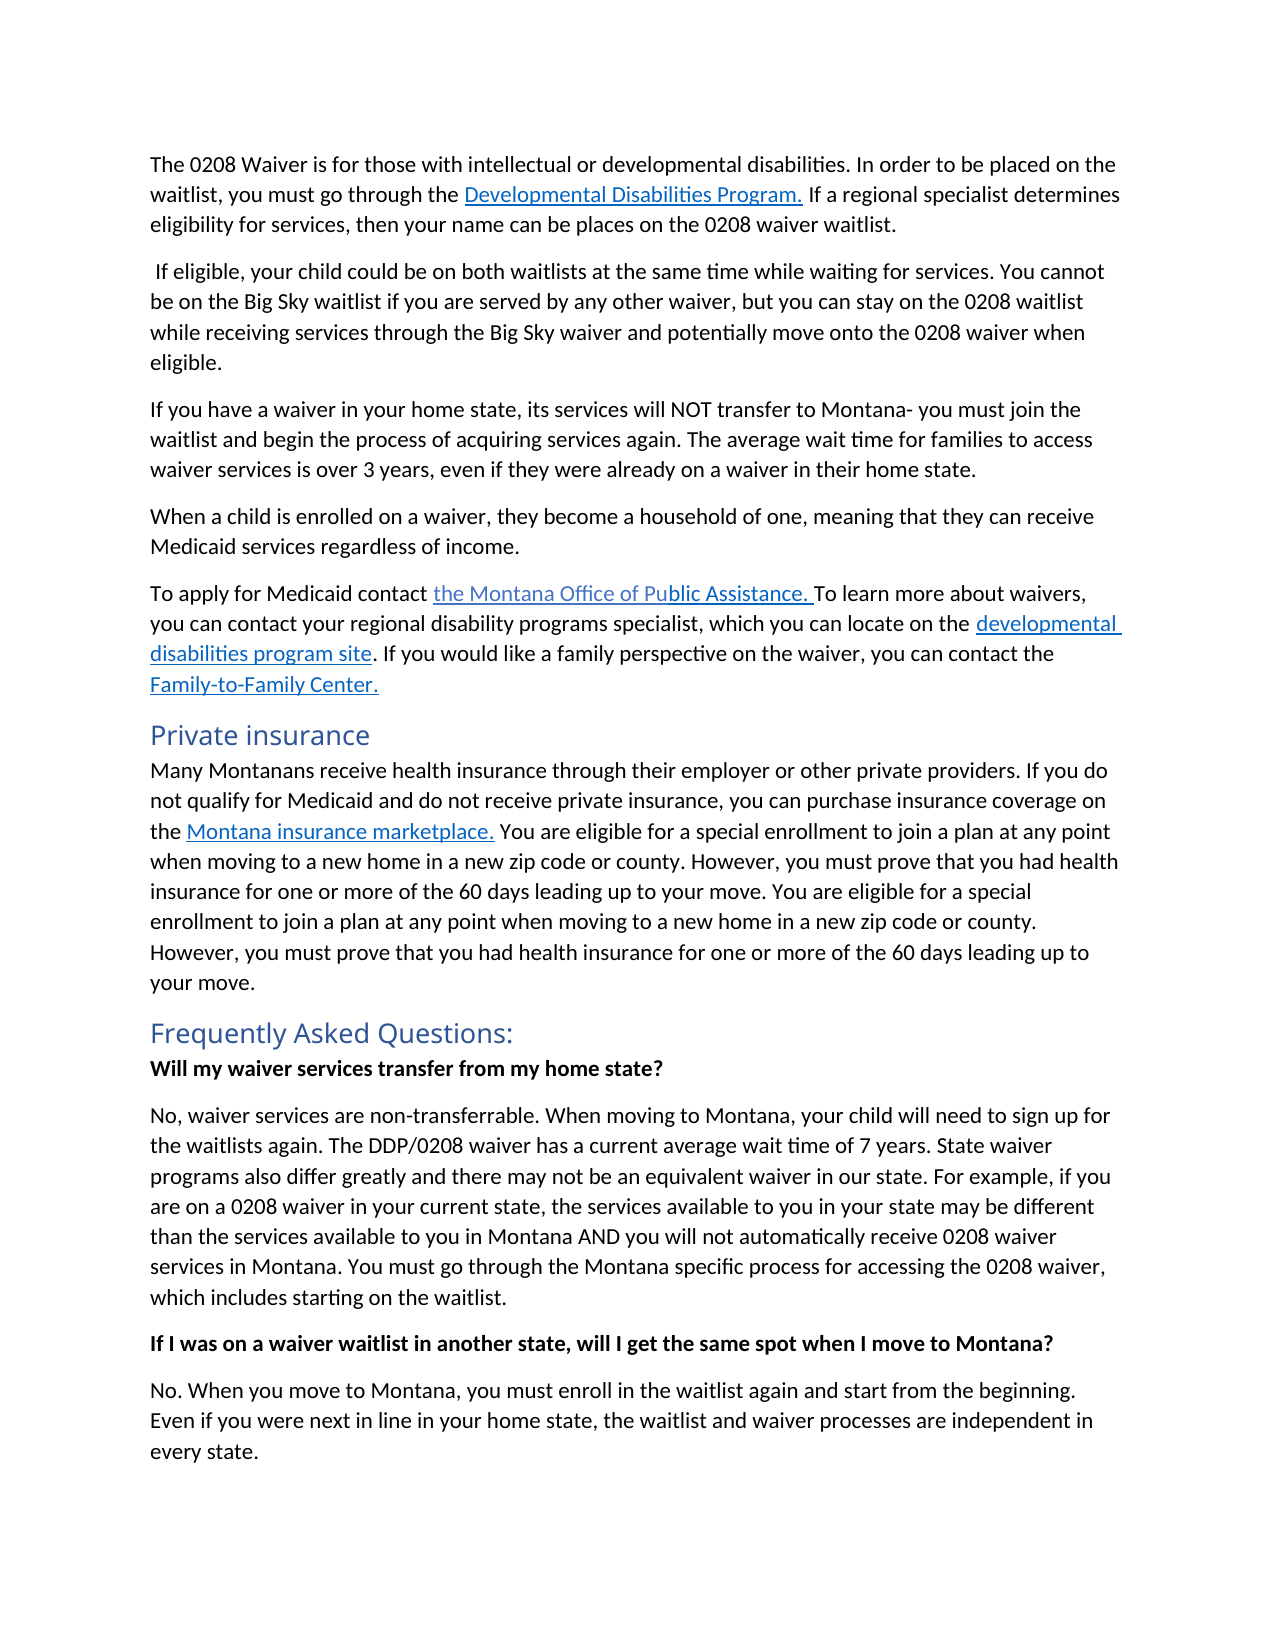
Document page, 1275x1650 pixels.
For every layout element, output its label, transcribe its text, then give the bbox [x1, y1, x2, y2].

text The 0208 Waiver is for those with intellectual or developmental disabilities. In order to be placed on the waitlist, you must go through the Developmental Disabilities Program. If a regional specialist determines eligibility for services, then your name can be places on the 0208 waiver waitlist. [150, 150, 1125, 238]
text If you have a waiver in your home state, its services will NOT transfer to Montana- you must join the waitlist and begin the process of acquiring services again. The average wait time for families to access waiver services is over 3 years, even if they were already on a waiver in their home state. [150, 395, 1125, 483]
text Many Montanans receive health insurance through their employer or other private providers. If you do not qualify for Medicaid and do not receive private insurance, you can purchase insurance coverage on the Montana insurance marketplace. You are eligible for a special enrollment to join a plan at any point when moving to a new home in a new zip code or county. However, you must prove that you had health insurance for one or more of the 60 days leading up to your move. You are eligible for a special enrollment to join a plan at any point when moving to a new home in a new zip code or county. However, you must prove that you had health insurance for one or more of the 60 days leading up to your move. [150, 756, 1125, 996]
text Will my waiver services transfer from my home state? [150, 1054, 1125, 1083]
text If I was on a waiver waitlist in another state, will I get the same spot when I move to Montana? [150, 1329, 1125, 1358]
text No, waiver services are non-transferrable. When moving to Montana, your child will need to sign up for the waitlists again. The DDP/0208 waiver has a current average wait time of 7 years. State waiver programs also differ greatly and there may not be an equivalent waiver in our state. For example, if you are on a 0208 waiver in your current state, the services available to you in your state may be different than the services available to you in Montana AND you will not automatically receive 0208 waiver services in Montana. You must go through the Montana specific process for accessing the 0208 waiver, which includes starting on the waitlist. [150, 1101, 1125, 1311]
subtitle Private insurance [150, 717, 1125, 753]
text If eligible, your child could be on both waitlists at the same time while waiting for services. You cannot be on the Big Sky waitlist if you are served by any other waiver, but you can stay on the 0208 waitlist while receiving services through the Big Sky waiver and potentially move onto the 0208 waiver when eligible. [150, 257, 1125, 376]
text No. When you move to Montana, you must enroll in the waitlist again and start from the beginning. Even if you were next in line in your home state, the waitlist and waiver processes are independent in every state. [150, 1376, 1125, 1465]
subtitle Frequently Asked Questions: [150, 1015, 1125, 1052]
text To apply for Medicaid contact the Montana Office of Public Assistance. To learn more about waivers, you can contact your regional disability programs specialist, which you can locate on the developmental disabilities program site. If you would like a family perspective on the waiver, you can contact the Family-to-Family Center. [150, 579, 1125, 698]
text When a child is enrolled on a waiver, they become a household of one, meaning that they can receive Medicaid services regardless of income. [150, 502, 1125, 560]
